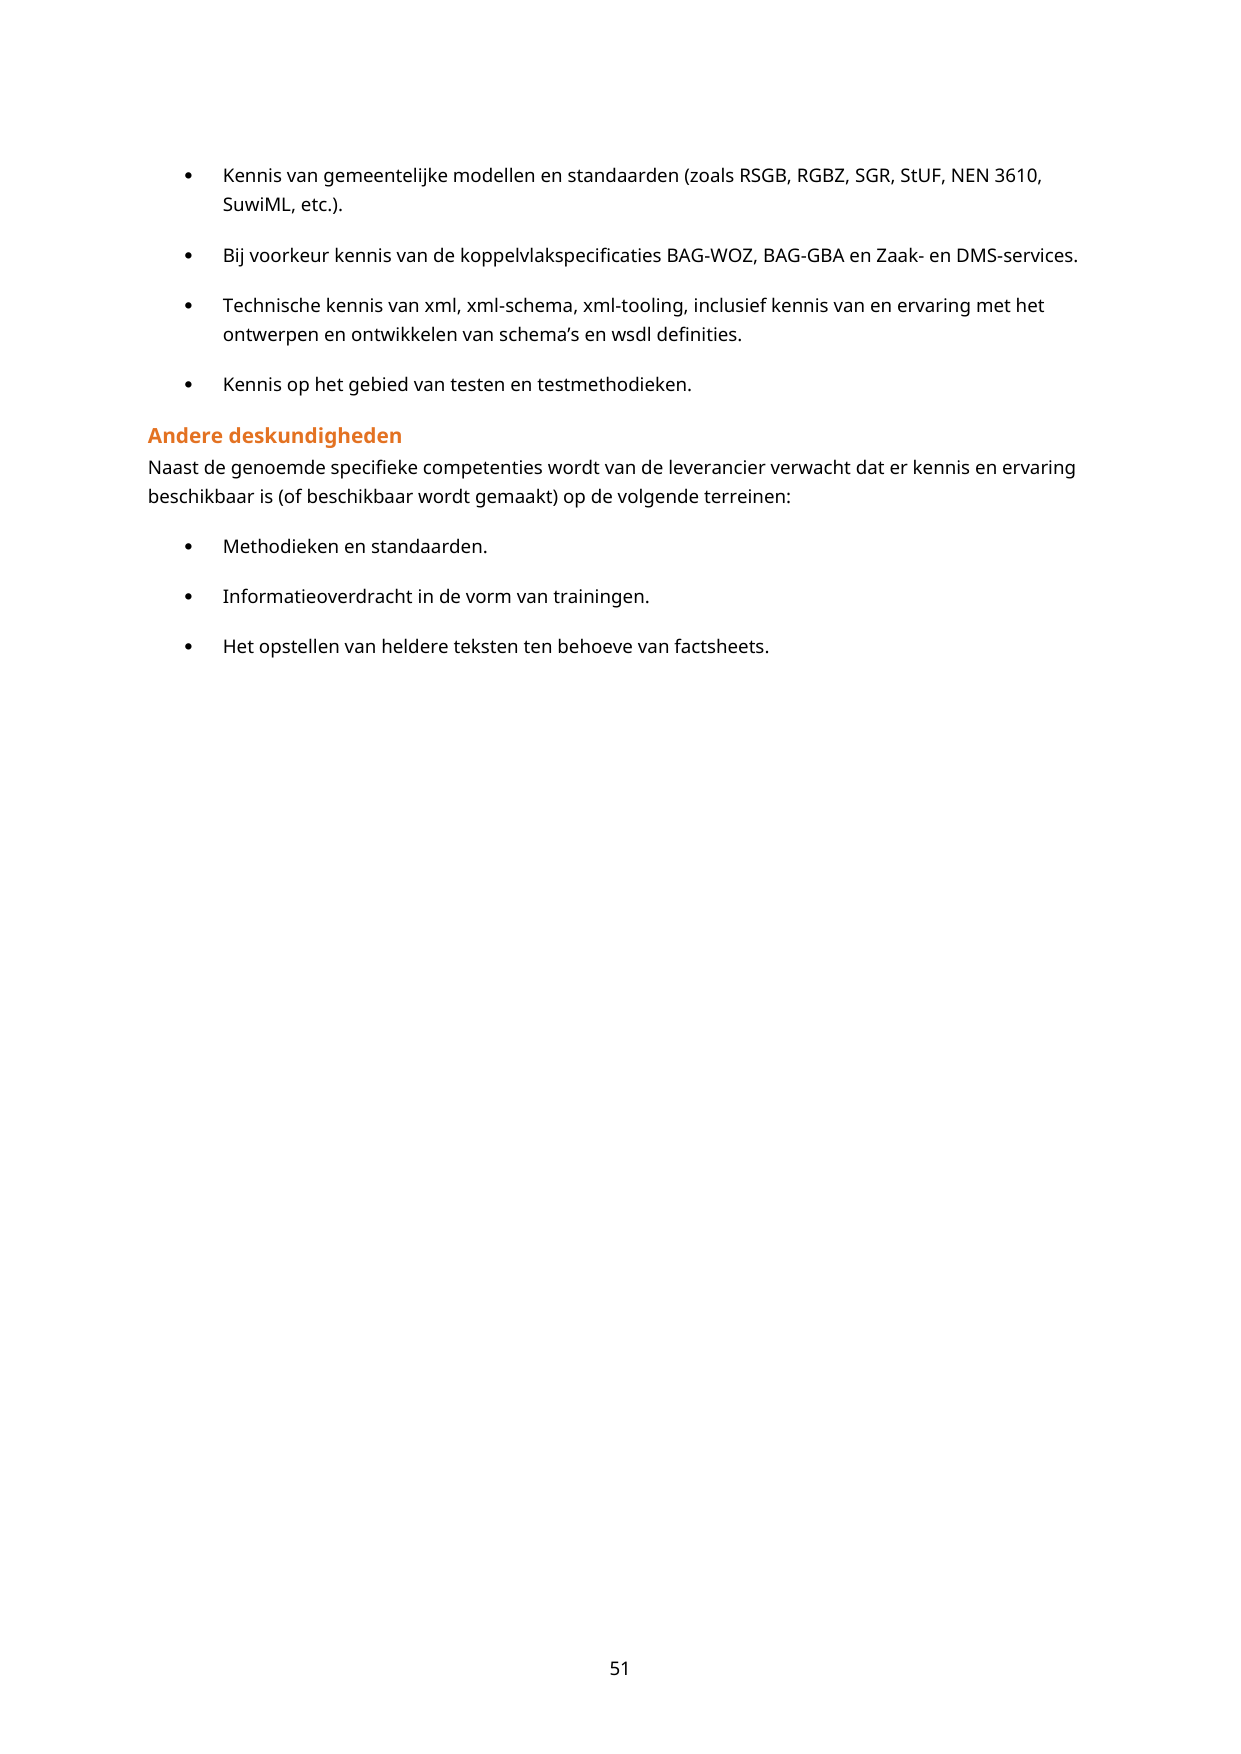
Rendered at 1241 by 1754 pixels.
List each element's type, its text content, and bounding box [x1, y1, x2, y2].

list Technische kennis van xml, xml-schema, xml-tooling, inclusief kennis van en ervaring met het ontwerpen en ontwikkelen van schema’s en wsdl definities. [185, 292, 1093, 347]
list Informatieoverdracht in de vorm van trainingen. [185, 583, 1093, 609]
list Het opstellen van heldere teksten ten behoeve van factsheets. [185, 634, 1093, 659]
list Methodieken en standaarden. [185, 533, 1093, 559]
list Kennis van gemeentelijke modellen en standaarden (zoals RSGB, RGBZ, SGR, StUF, NEN 3610, SuwiML, etc.). [185, 162, 1093, 217]
list Kennis op het gebied van testen en testmethodieken. [185, 371, 1093, 397]
text Andere deskundigheden [148, 421, 1093, 450]
text Naast de genoemde specifieke competenties wordt van de leverancier verwacht dat er kennis en ervaring beschikbaar is (of beschikbaar wordt gemaakt) op de volgende terreinen: [148, 454, 1093, 509]
list Bij voorkeur kennis van de koppelvlakspecificaties BAG-WOZ, BAG-GBA en Zaak- en DMS-services. [185, 242, 1093, 267]
